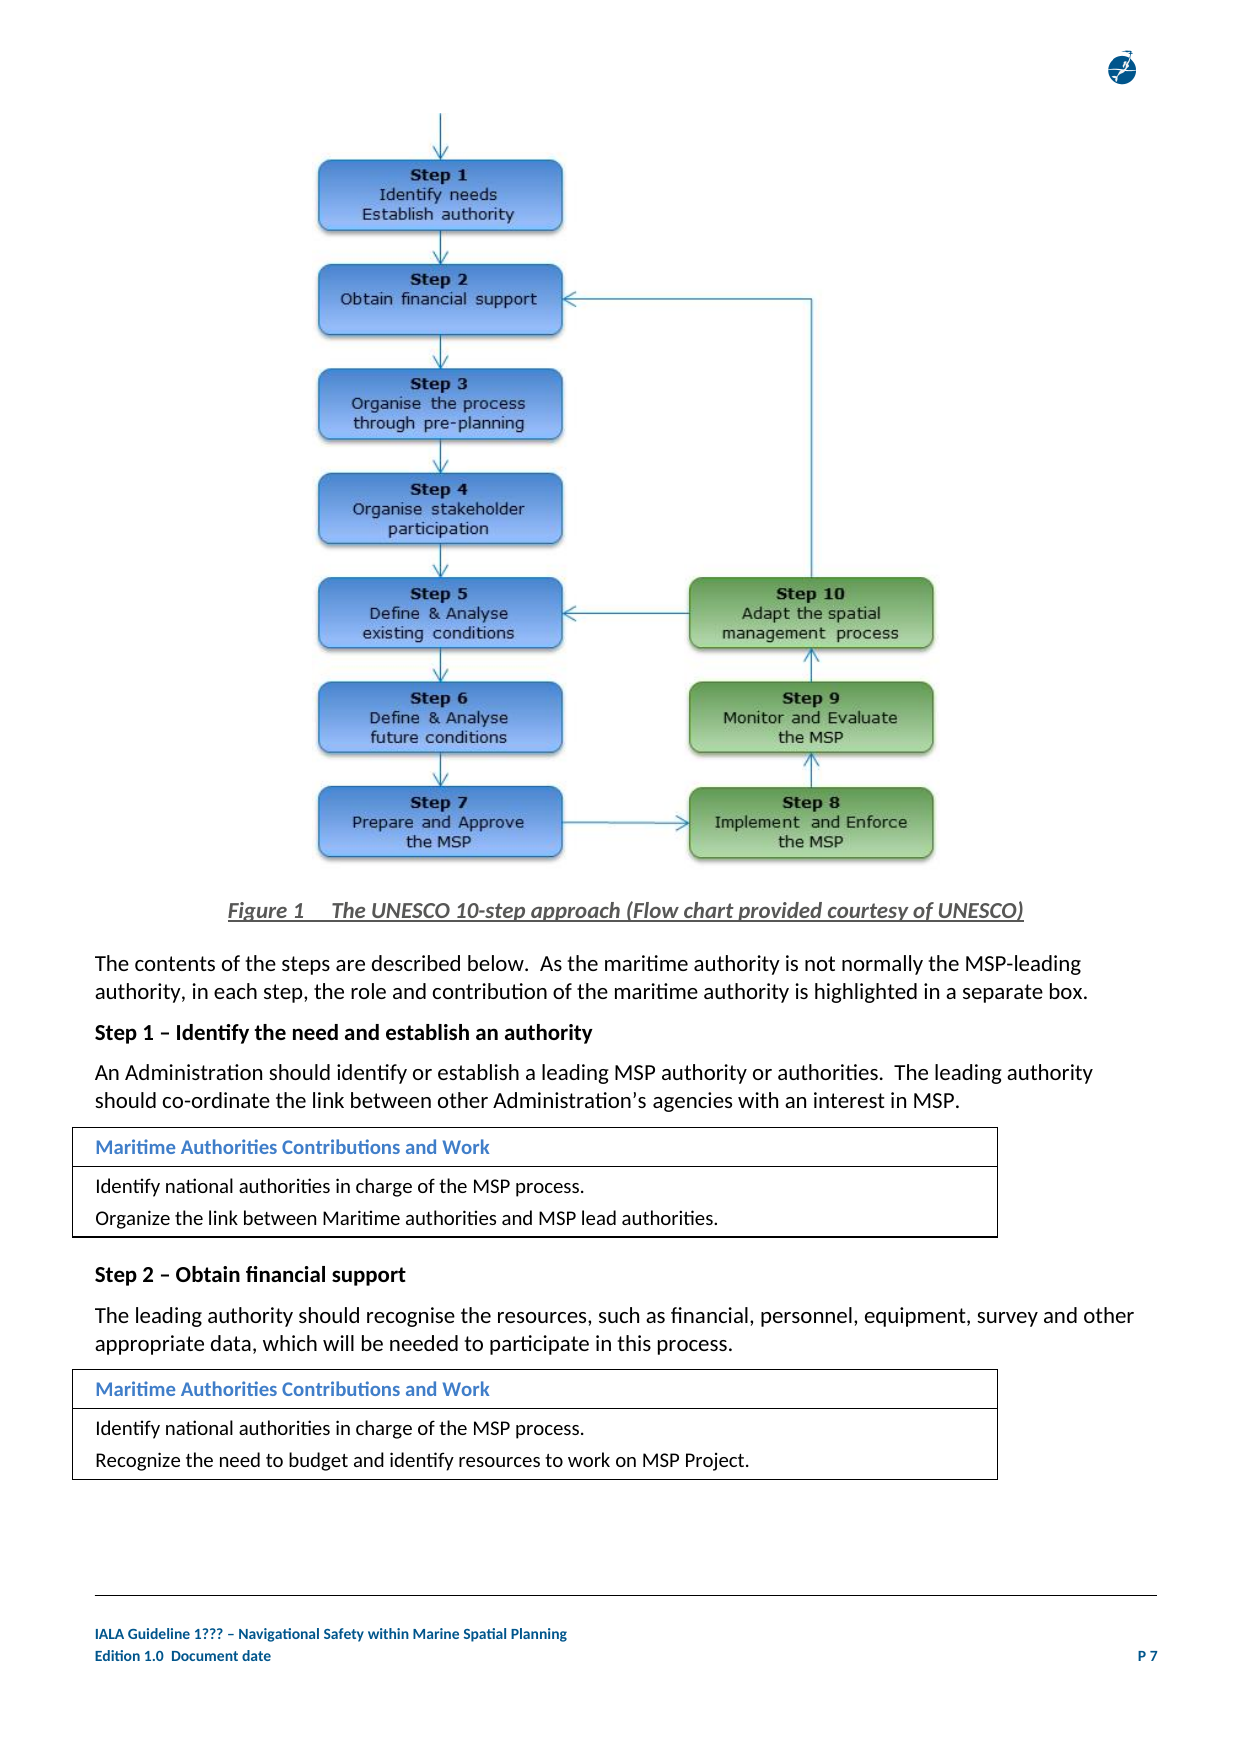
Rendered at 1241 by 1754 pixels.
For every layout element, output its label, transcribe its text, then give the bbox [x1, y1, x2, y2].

picture [1077, 0, 1196, 119]
table_cell Identify national authorities in charge of the MSP process. Organize the link between Maritime authorities and MSP lead authorities. [73, 1167, 997, 1236]
text The contents of the steps are described below. As the maritime authority is not normally the MSP-leading authority, in each step, the role and contribution of the maritime authority is highlighted in a separate box. [94, 949, 1157, 1005]
picture [311, 113, 940, 872]
table_header Maritime Authorities Contributions and Work [73, 1128, 997, 1166]
text The leading authority should recognise the resources, such as financial, personnel, equipment, survey and other appropriate data, which will be needed to participate in this process. [94, 1301, 1157, 1357]
text Step 1 – Identify the need and establish an authority [94, 1018, 1157, 1046]
text An Administration should identify or establish a leading MSP authority or authorities. The leading authority should co-ordinate the link between other Administration’s agencies with an interest in MSP. [94, 1058, 1157, 1114]
text Step 2 – Obtain financial support [94, 1260, 1157, 1288]
table_cell Identify national authorities in charge of the MSP process. Recognize the need to budget and identify resources to work on MSP Project. [73, 1409, 997, 1479]
table_header Maritime Authorities Contributions and Work [73, 1370, 997, 1408]
text The UNESCO 10-step approach (Flow chart provided courtesy of UNESCO) [94, 896, 1157, 924]
